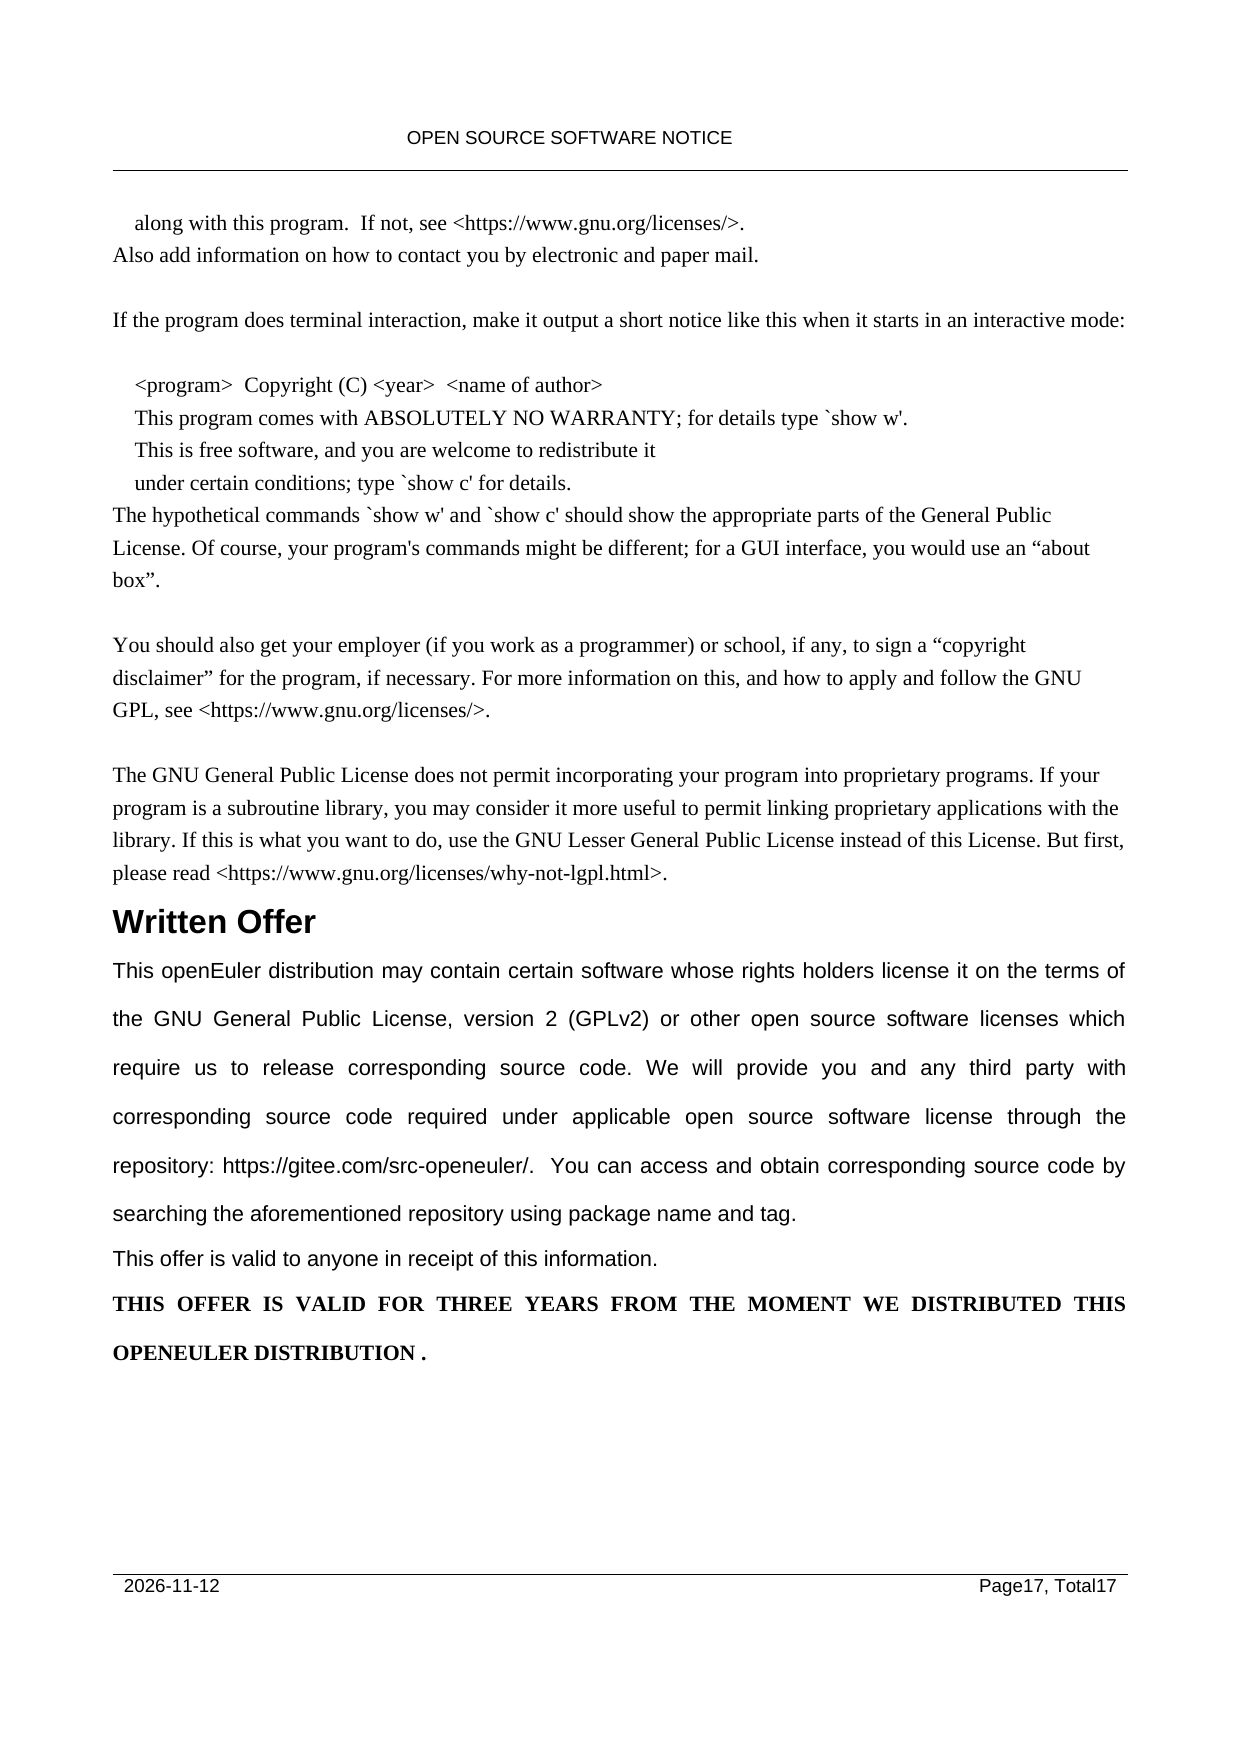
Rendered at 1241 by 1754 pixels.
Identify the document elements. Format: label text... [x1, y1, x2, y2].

text This openEuler distribution may contain certain software whose rights holders license it on the terms of the GNU General Public License, version 2 (GPLv2) or other open source software licenses which require us to release corresponding source code. We will provide you and any third party with corresponding source code required under applicable open source software license through the repository: https://gitee.com/src-openeuler/. You can access and obtain corresponding source code by searching the aforementioned repository using package name and tag. [112, 954, 1128, 1230]
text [112, 206, 1128, 889]
text THIS OFFER IS VALID FOR THREE YEARS FROM THE MOMENT WE DISTRIBUTED THIS OPENEULER DISTRIBUTION . [112, 1288, 1128, 1369]
text This offer is valid to anyone in receipt of this information. [112, 1243, 1128, 1275]
text Written Offer [112, 889, 1128, 954]
